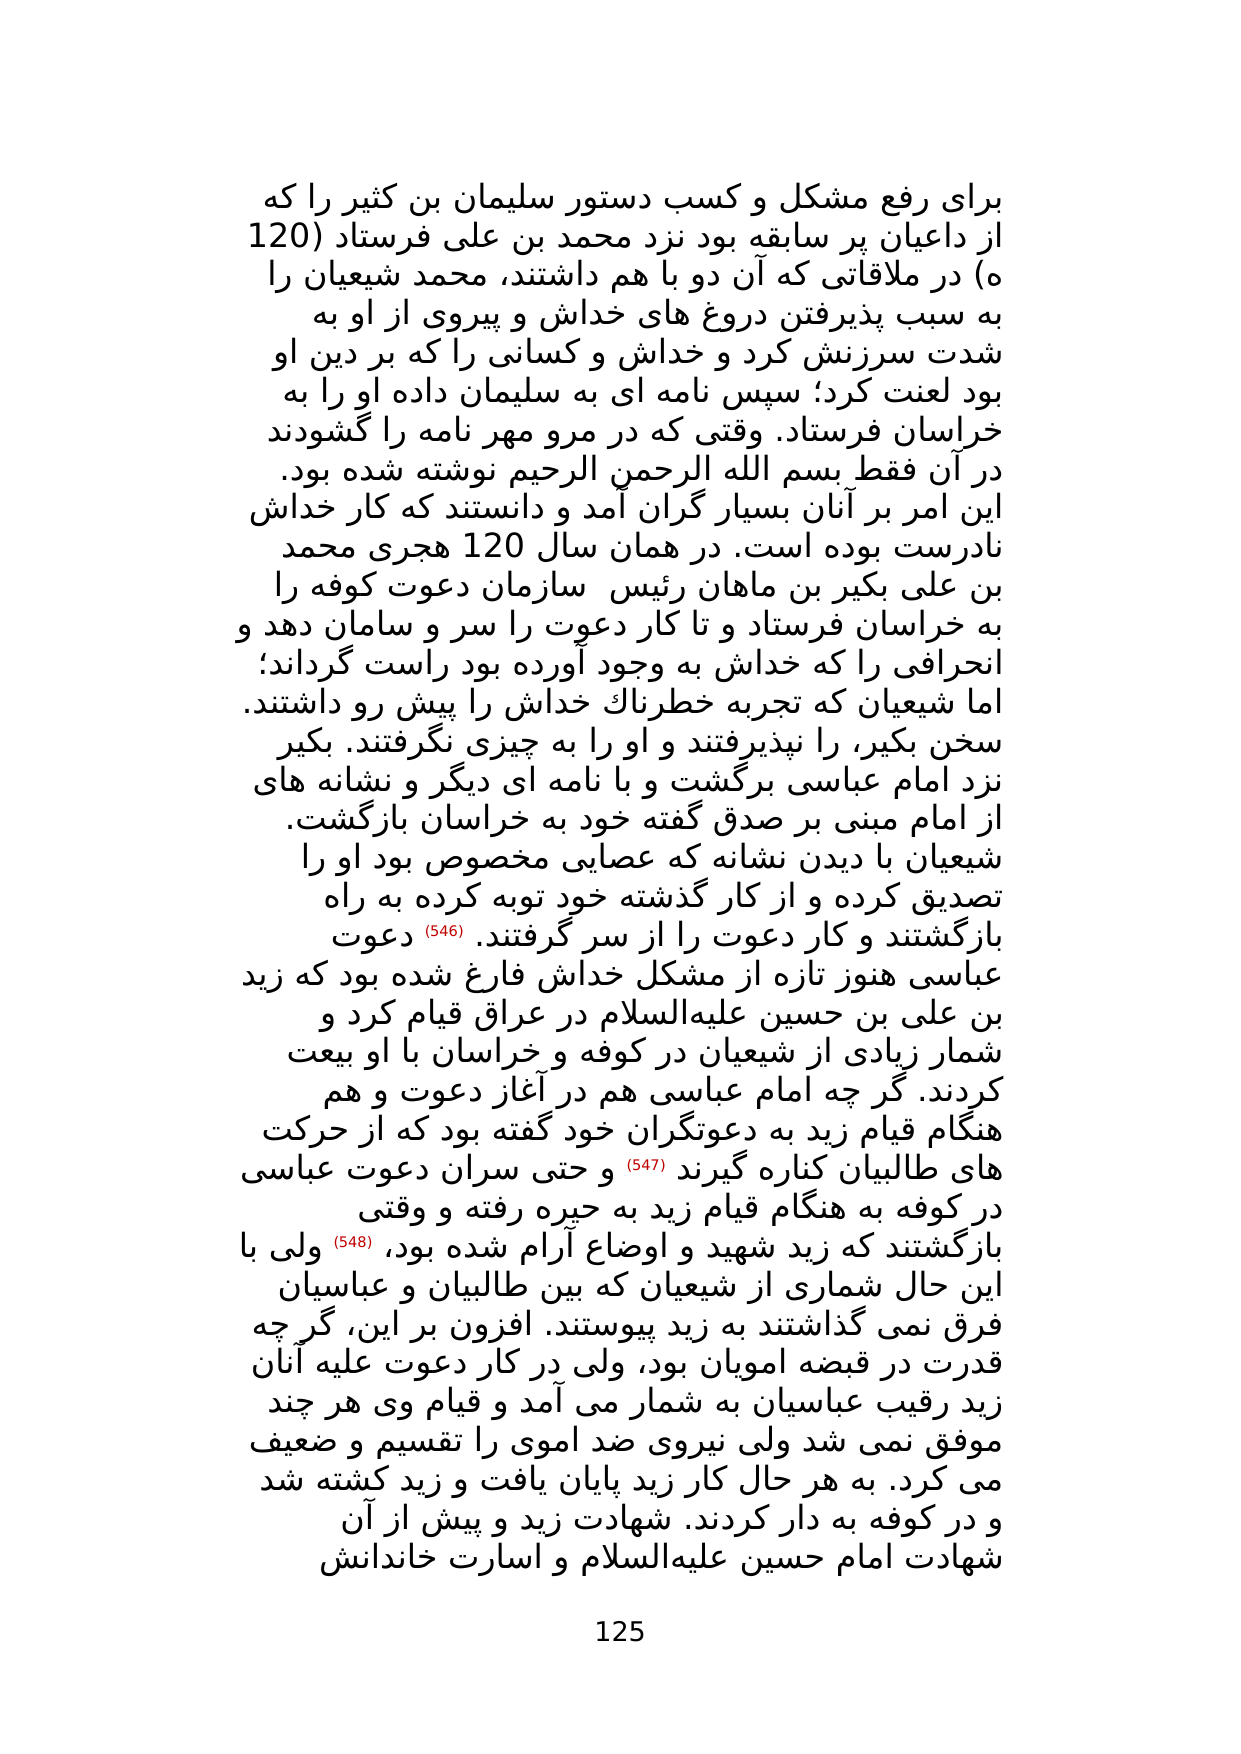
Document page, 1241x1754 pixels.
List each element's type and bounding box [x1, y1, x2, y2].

text [236, 177, 1004, 1576]
